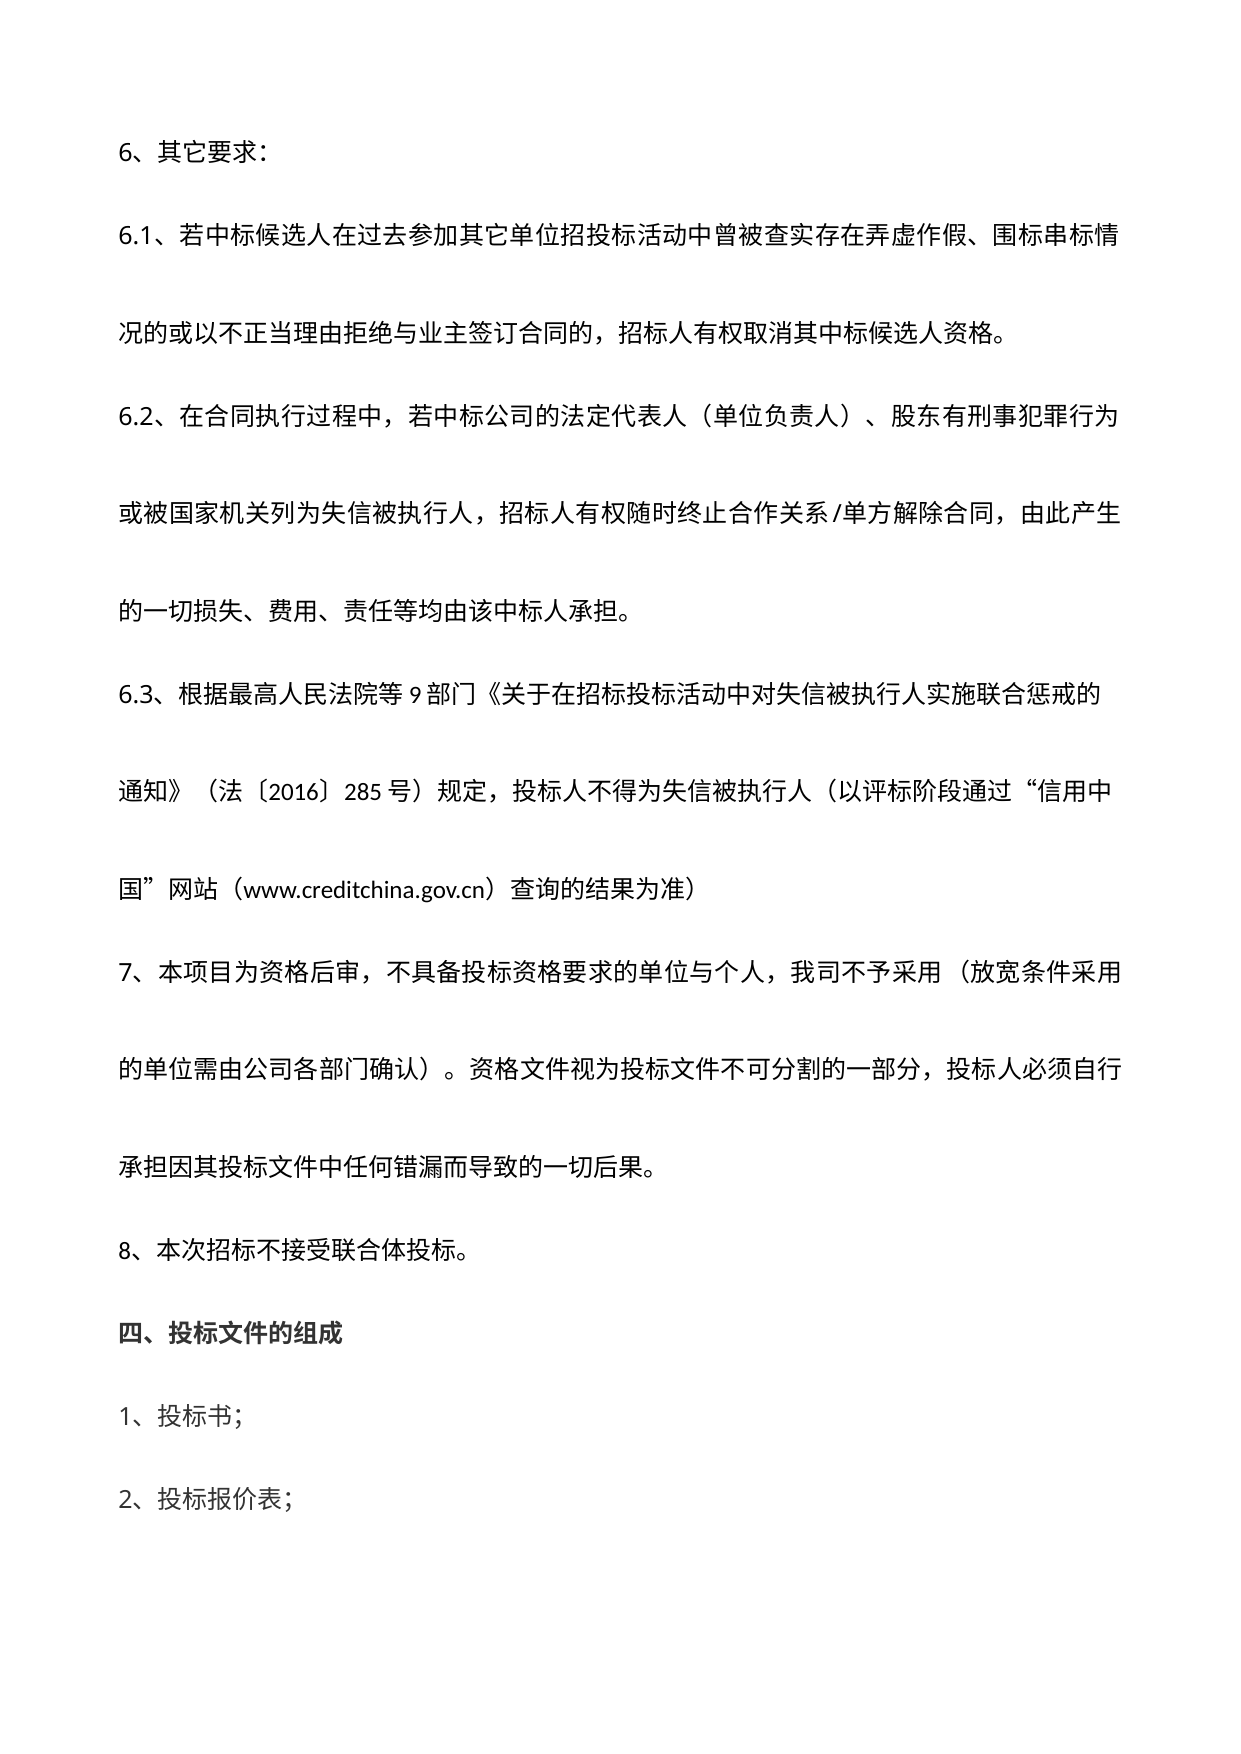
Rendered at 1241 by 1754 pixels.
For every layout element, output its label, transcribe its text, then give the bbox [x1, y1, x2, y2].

text 8、本次招标不接受联合体投标。 [118, 1216, 1122, 1281]
text 2、投标报价表； [118, 1466, 1122, 1531]
text 7、本项目为资格后审，不具备投标资格要求的单位与个人，我司不予采用（放宽条件采用的单位需由公司各部门确认）。资格文件视为投标文件不可分割的一部分，投标人必须自行承担因其投标文件中任何错漏而导致的一切后果。 [118, 938, 1122, 1198]
text 6.3、根据最高人民法院等9部门《关于在招标投标活动中对失信被执行人实施联合惩戒的通知》（法〔2016〕285号）规定，投标人不得为失信被执行人（以评标阶段通过“信用中国”网站（www.creditchina.gov.cn）查询的结果为准） [118, 660, 1122, 920]
text 四、投标文件的组成 [118, 1299, 1122, 1364]
text 6.1、若中标候选人在过去参加其它单位招投标活动中曾被查实存在弄虚作假、围标串标情况的或以不正当理由拒绝与业主签订合同的，招标人有权取消其中标候选人资格。 [118, 201, 1122, 364]
text 1、投标书； [118, 1382, 1122, 1447]
text 6、其它要求： [118, 118, 1122, 183]
text 6.2、在合同执行过程中，若中标公司的法定代表人（单位负责人）、股东有刑事犯罪行为或被国家机关列为失信被执行人，招标人有权随时终止合作关系/单方解除合同，由此产生的一切损失、费用、责任等均由该中标人承担。 [118, 382, 1122, 642]
